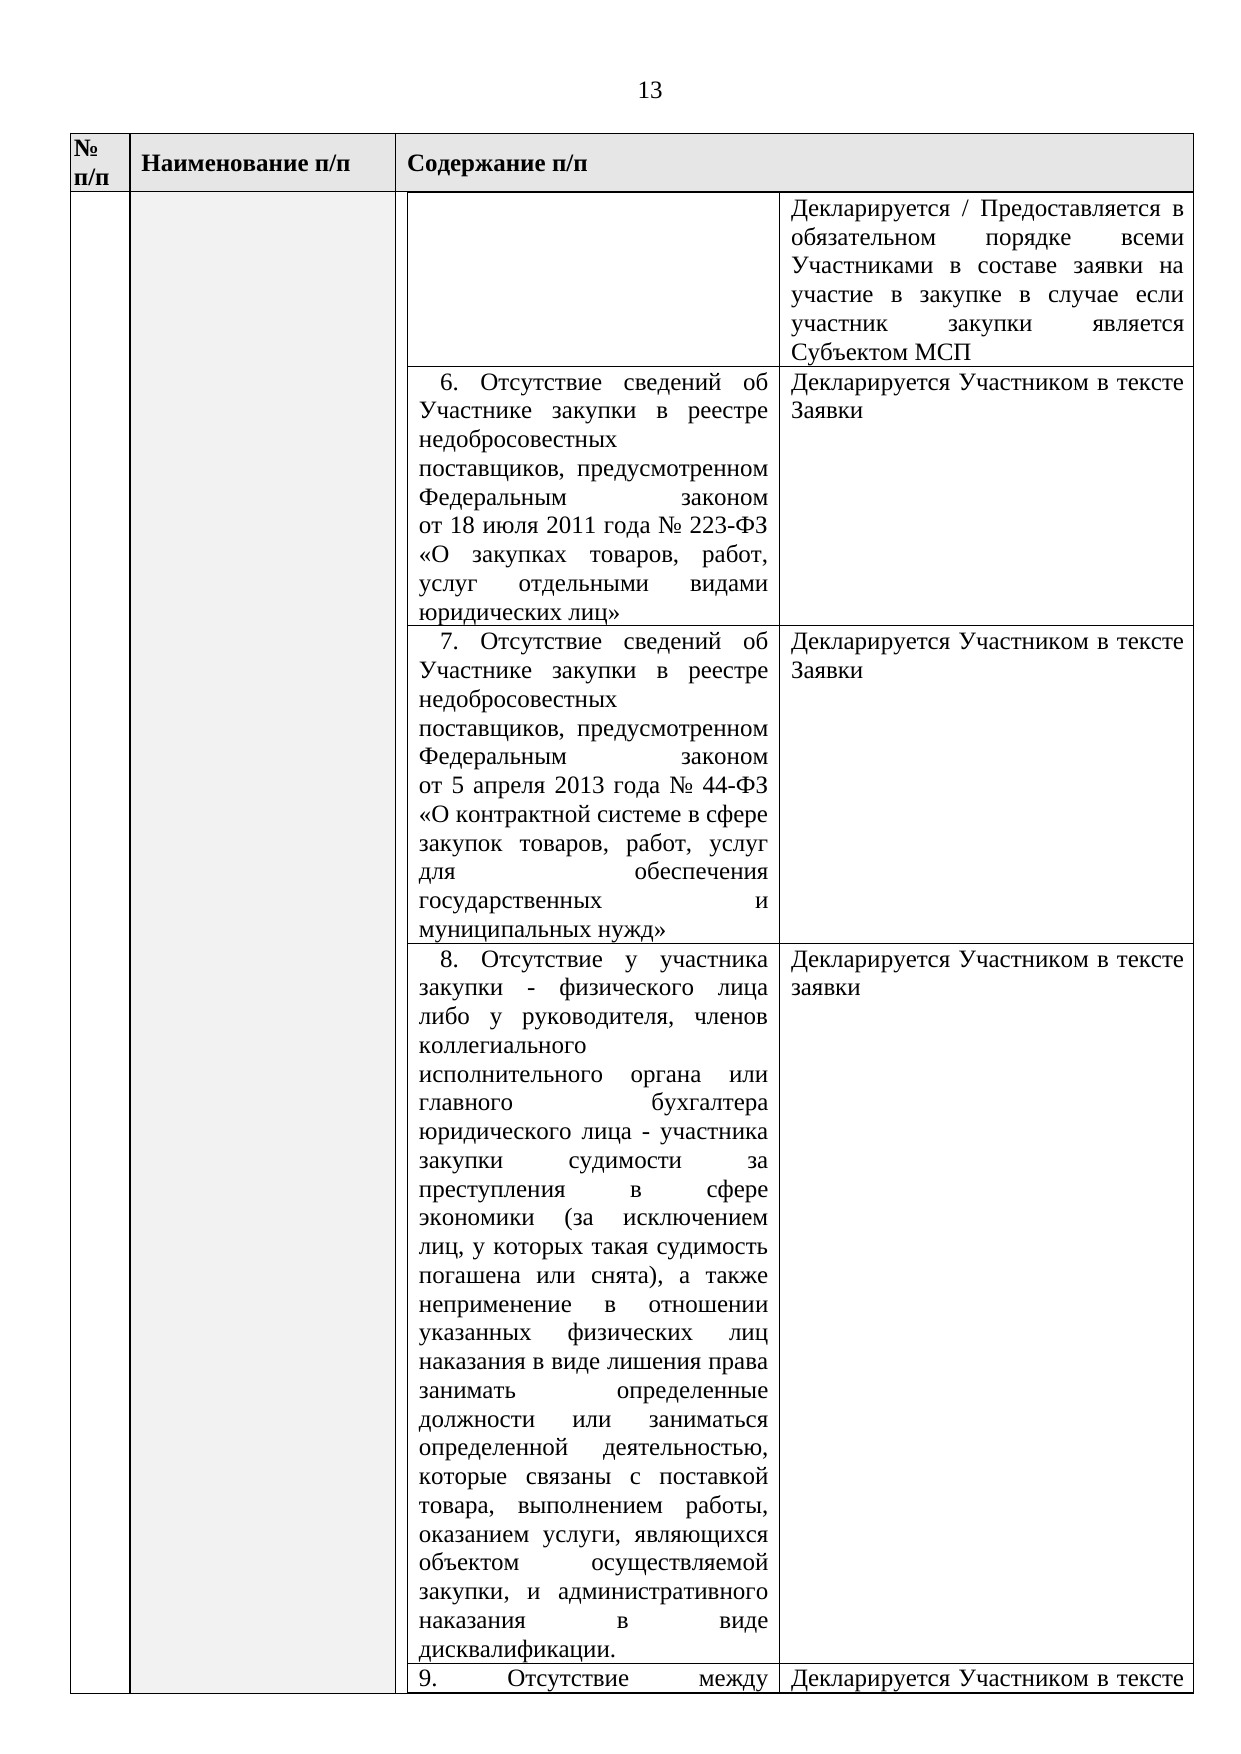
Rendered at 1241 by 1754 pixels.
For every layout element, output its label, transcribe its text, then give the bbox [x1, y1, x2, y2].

table_header Наименование п/п [131, 134, 395, 191]
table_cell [780, 193, 1193, 366]
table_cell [396, 192, 407, 1693]
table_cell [408, 944, 779, 1663]
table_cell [408, 193, 779, 366]
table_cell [131, 192, 395, 1693]
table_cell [780, 944, 1193, 1663]
table_header № п/п [71, 134, 129, 191]
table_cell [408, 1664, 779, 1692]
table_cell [780, 1664, 1193, 1692]
table_cell [71, 192, 129, 1693]
table_header Содержание п/п [396, 134, 1193, 191]
